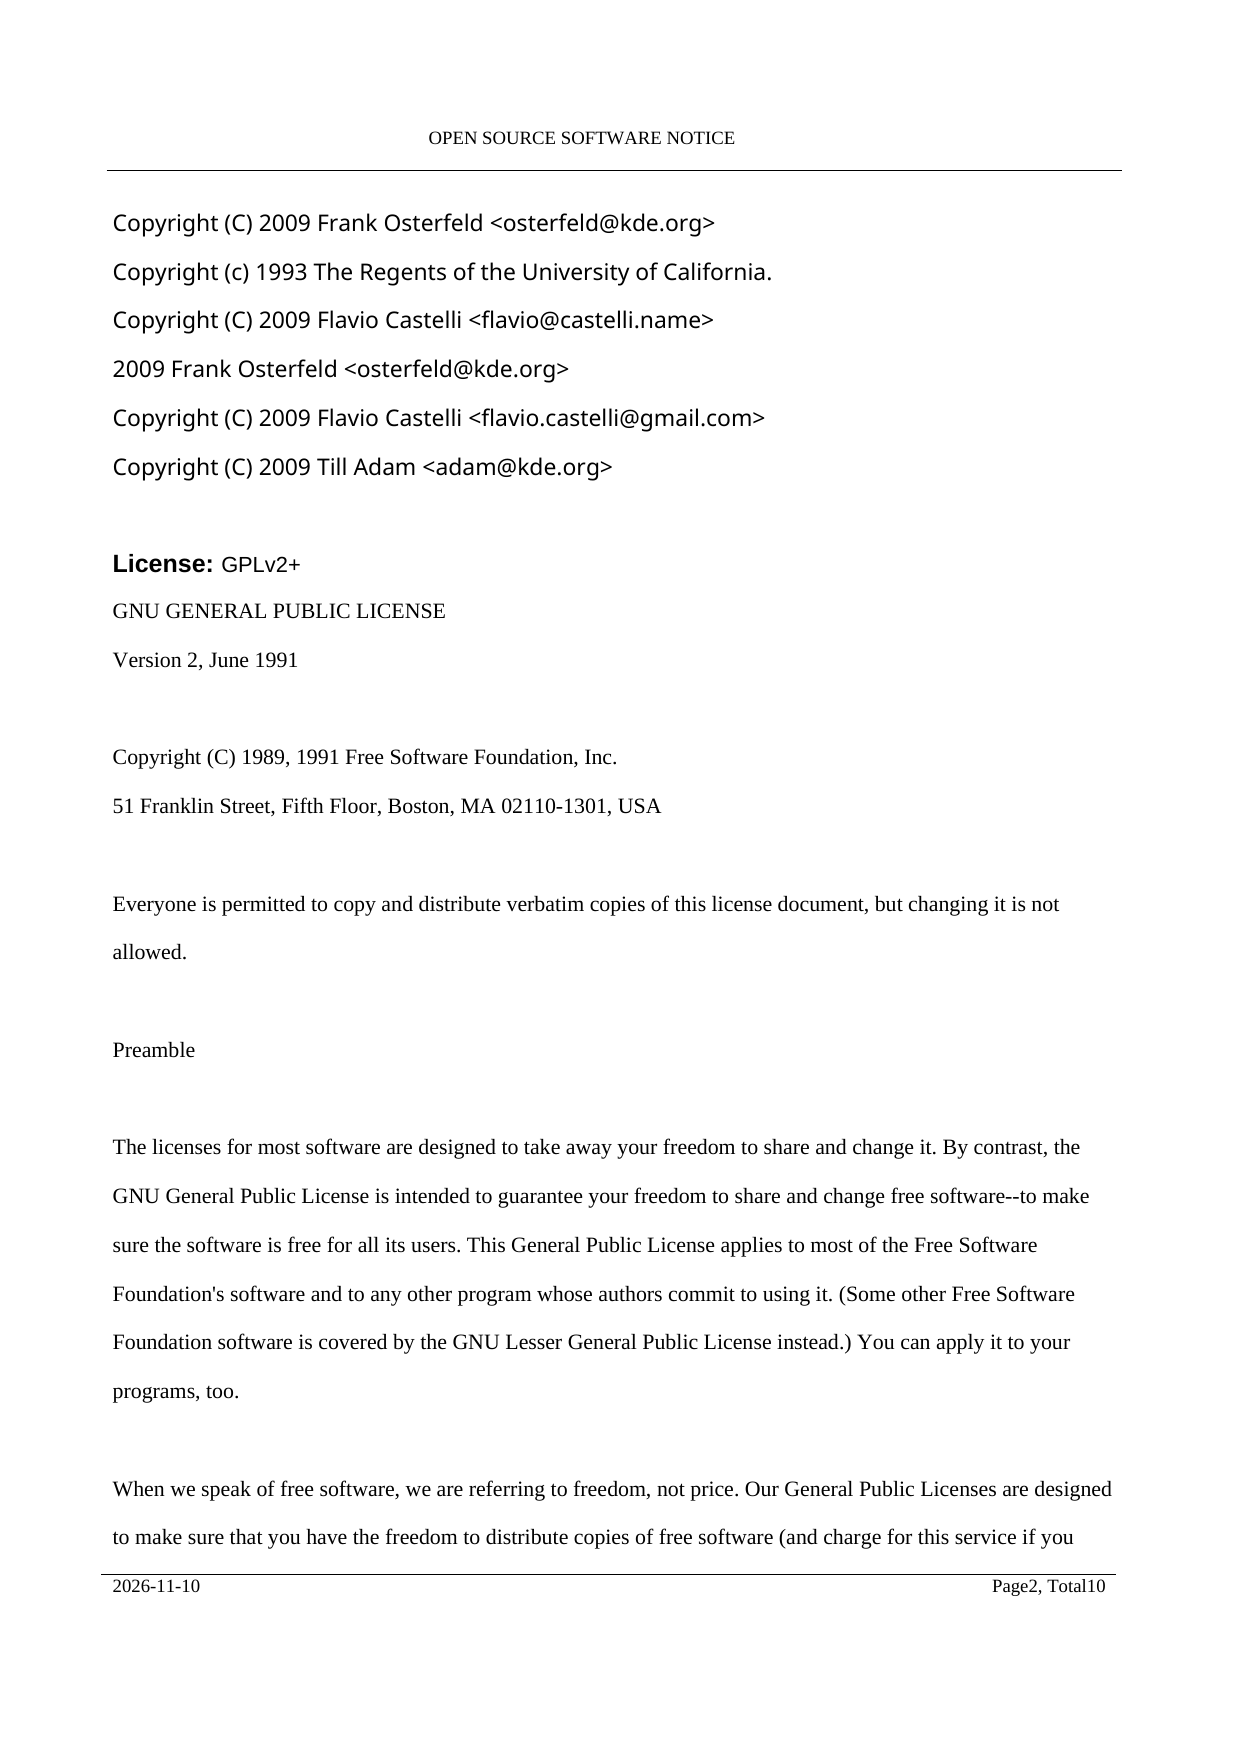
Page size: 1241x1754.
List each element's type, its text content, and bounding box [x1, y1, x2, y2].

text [112, 594, 1128, 1553]
text License: GPLv2+ [112, 548, 1128, 580]
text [112, 206, 1128, 531]
